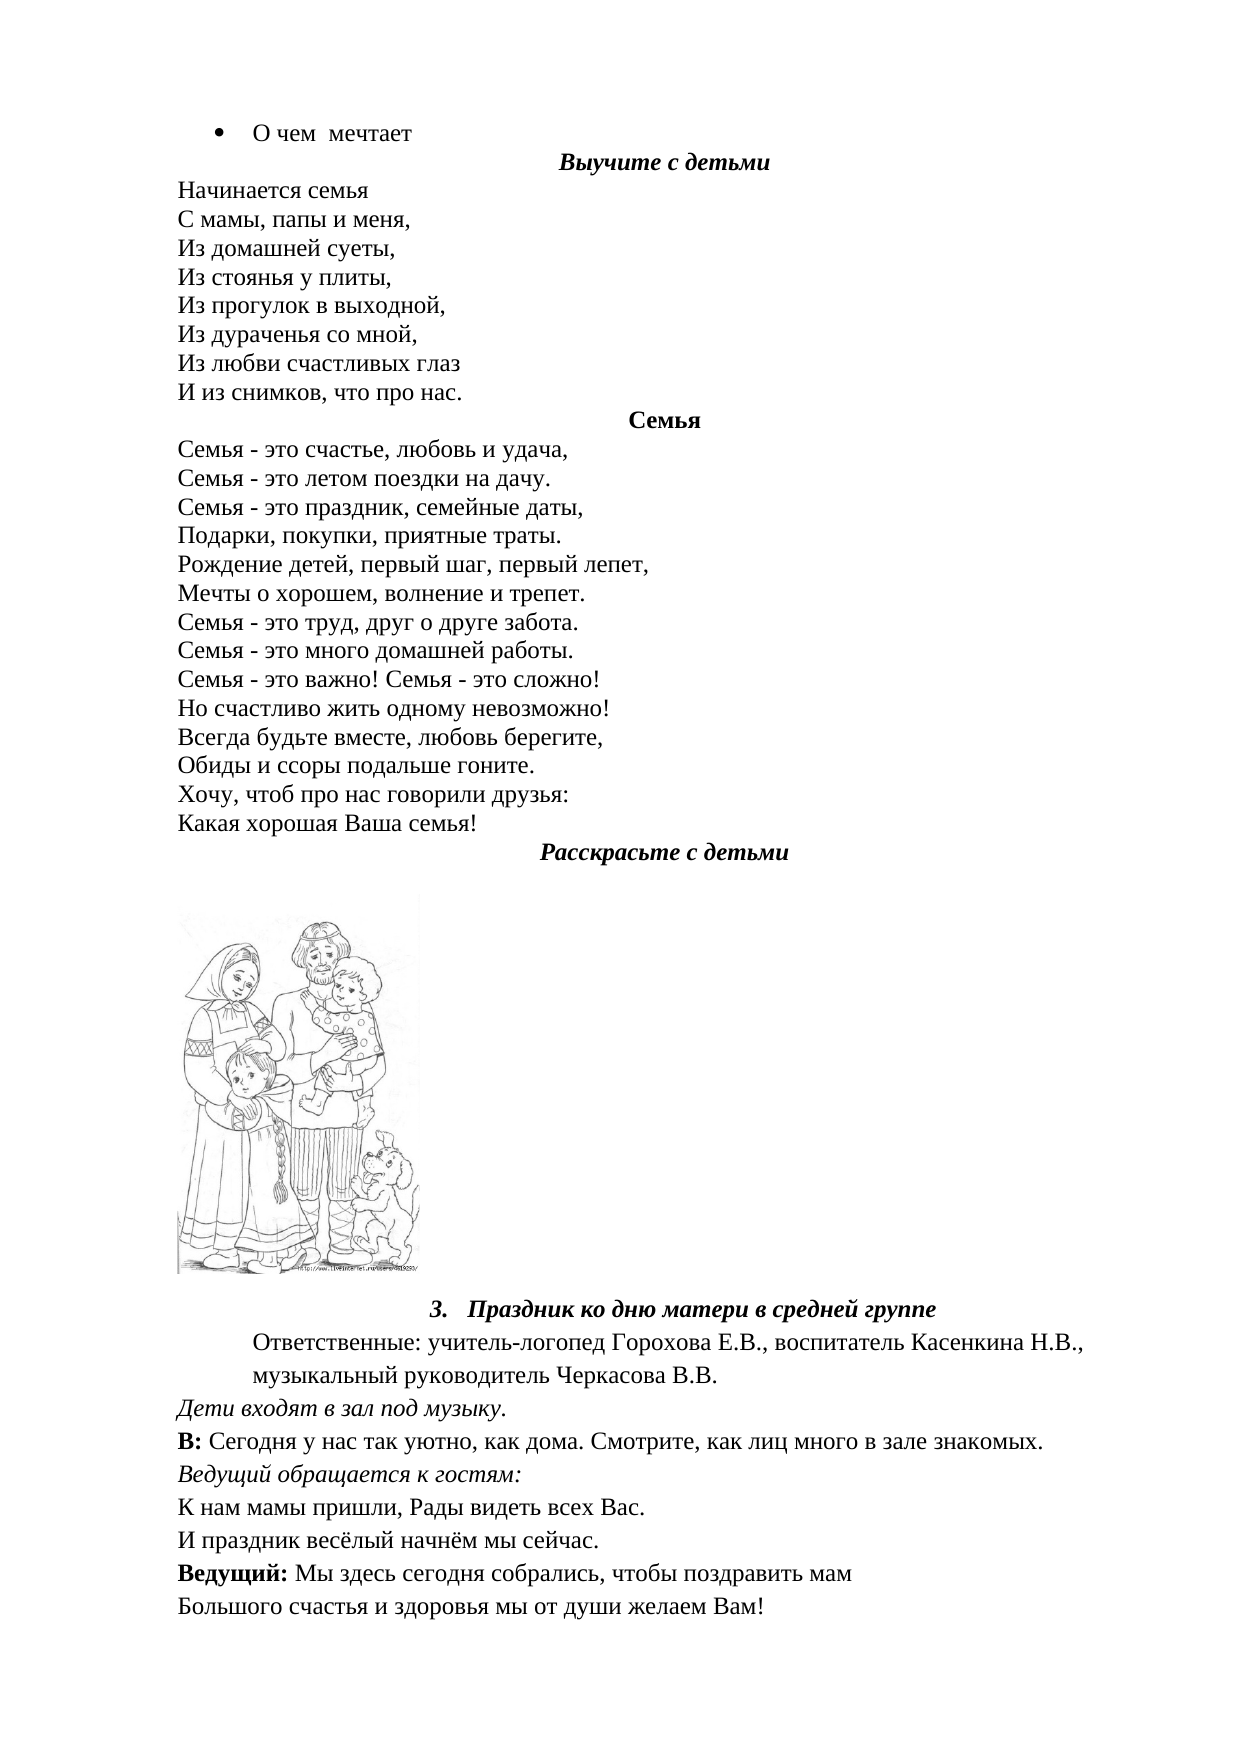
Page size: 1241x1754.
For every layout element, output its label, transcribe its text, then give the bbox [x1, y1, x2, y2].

text Из домашней суеты, [177, 233, 1152, 262]
list О чем мечтает [215, 118, 1152, 147]
text Большого счастья и здоровья мы от души желаем Вам! [177, 1591, 1152, 1620]
text С мамы, папы и меня, [177, 204, 1152, 233]
list Ответственные: учитель-логопед Горохова Е.В., воспитатель Касенкина Н.В., музыкальный руководитель Черкасова В.В. [252, 1327, 1152, 1389]
text К нам мамы пришли, Рады видеть всех Вас. [177, 1492, 1152, 1521]
text Из стоянья у плиты, [177, 262, 1152, 291]
picture [177, 894, 420, 1274]
text Дети входят в зал под музыку. [177, 1393, 1152, 1422]
text И праздник весёлый начнём мы сейчас. [177, 1525, 1152, 1554]
text Семья [177, 406, 1152, 434]
text Расскрасьте с детьми [177, 837, 1152, 866]
text И из снимков, что про нас. [177, 377, 1152, 406]
text Из дураченья со мной, [177, 319, 1152, 348]
text В: Сегодня у нас так уютно, как дома. Смотрите, как лиц много в зале знакомых. [177, 1426, 1152, 1455]
text Из любви счастливых глаз [177, 348, 1152, 377]
text Ведущий: Мы здесь сегодня собрались, чтобы поздравить мам [177, 1558, 1152, 1587]
text Выучите с детьми [177, 147, 1152, 176]
text Из прогулок в выходной, [177, 291, 1152, 319]
text Семья - это счастье, любовь и удача, Семья - это летом поездки на дачу. Семья - это праздник, семейные даты, Подарки, покупки, приятные траты. Рождение детей, первый шаг, первый лепет, Мечты о хорошем, волнение и трепет. Семья - это труд, друг о друге забота. Семья - это много домашней работы. Семья - это важно! Семья - это сложно! Но счастливо жить одному невозможно! Всегда будьте вместе, любовь берегите, Обиды и ссоры подальше гоните. Хочу, чтоб про нас говорили друзья: Какая хорошая Ваша семья! [177, 434, 1152, 837]
text Начинается семья [177, 176, 1152, 204]
text Ведущий обращается к гостям: [177, 1459, 1152, 1488]
list Праздник ко дню матери в средней группе [215, 1294, 1152, 1323]
